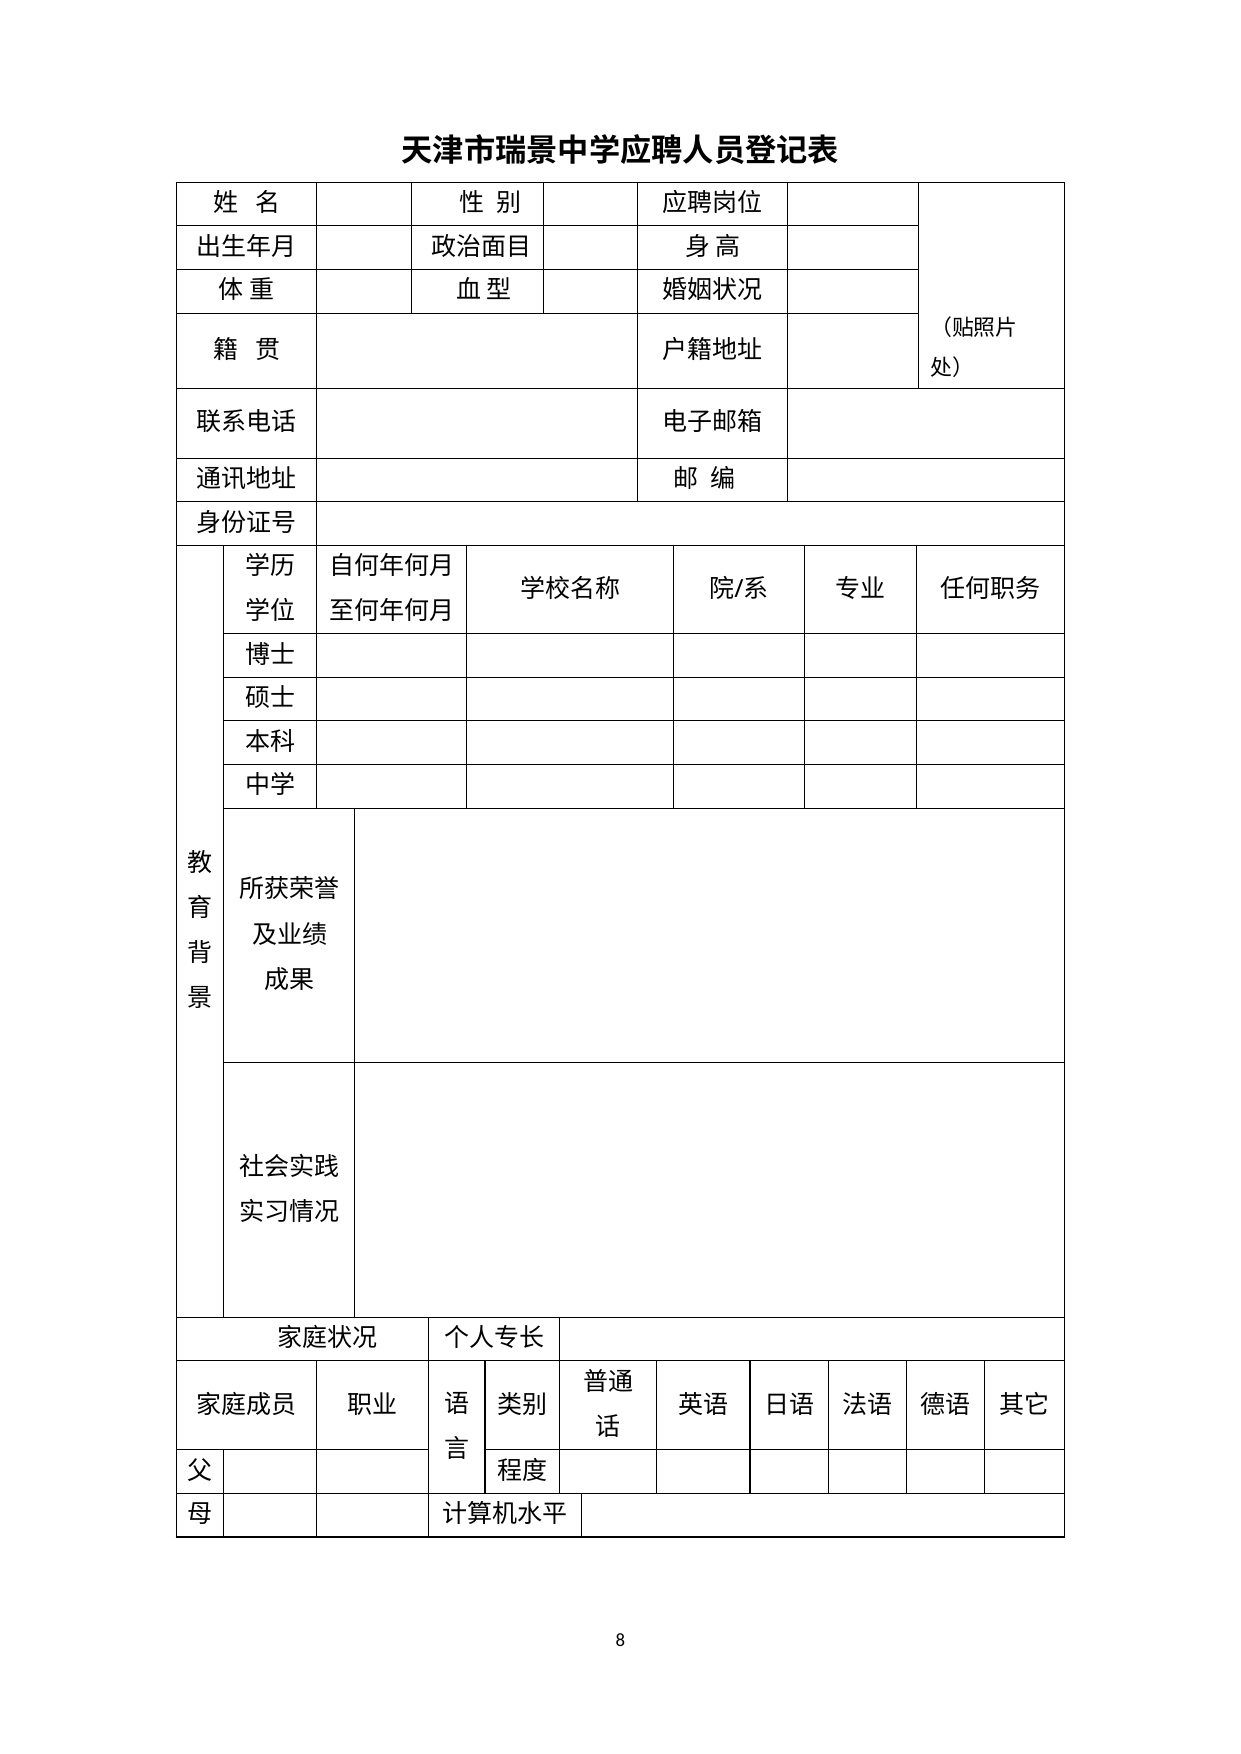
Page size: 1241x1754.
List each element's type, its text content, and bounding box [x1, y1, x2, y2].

table_cell [317, 721, 466, 764]
table_cell [317, 678, 466, 720]
table_cell [917, 765, 1064, 807]
table_cell [355, 809, 1064, 1062]
table_cell 其它 [985, 1361, 1064, 1449]
table_cell 本科 [224, 721, 316, 764]
table_cell [224, 1450, 316, 1493]
table_cell 父 [177, 1450, 223, 1493]
table_cell [582, 1494, 1064, 1536]
table_cell 家庭状况 [177, 1318, 428, 1360]
table_cell 社会实践实习情况 [224, 1063, 354, 1317]
table_cell 婚姻状况 [638, 270, 787, 312]
table_cell [355, 1063, 1064, 1317]
table_cell 计算机水平 [429, 1494, 581, 1536]
table_cell [788, 270, 918, 312]
table_cell [674, 634, 804, 677]
table_cell [805, 721, 916, 764]
table_cell [317, 765, 466, 807]
table_cell [317, 389, 637, 457]
table_cell 教育背景 [177, 546, 223, 1317]
table_cell 中学 [224, 765, 316, 807]
table_cell 语 言 [429, 1361, 484, 1493]
table_cell [317, 459, 637, 501]
table_cell 英语 [657, 1361, 749, 1449]
table_cell 体 重 [177, 270, 316, 312]
table_cell [467, 634, 673, 677]
table_cell [829, 1450, 906, 1493]
table_cell [985, 1450, 1064, 1493]
table_header 姓 名 [177, 183, 316, 225]
table_cell [907, 1450, 984, 1493]
table_cell [917, 678, 1064, 720]
table_cell 专业 [805, 546, 916, 633]
table_cell [560, 1450, 656, 1493]
table_cell 电子邮箱 [638, 389, 787, 457]
table_cell 邮 编 [638, 459, 787, 501]
table_cell 个人专长 [429, 1318, 559, 1360]
table_cell 院/系 [674, 546, 804, 633]
table_cell [751, 1450, 828, 1493]
table_cell [317, 314, 637, 388]
table_cell 所获荣誉及业绩 成果 [224, 809, 354, 1062]
table_cell 普通话 [560, 1361, 656, 1449]
table_cell [674, 678, 804, 720]
table_cell [317, 502, 1064, 544]
table_header 性 别 [412, 183, 543, 225]
table_cell [917, 634, 1064, 677]
table_cell [560, 1318, 1064, 1360]
table_cell [805, 765, 916, 807]
table_cell [788, 226, 918, 269]
table_cell [467, 765, 673, 807]
table_cell 户籍地址 [638, 314, 787, 388]
table_cell 身 高 [638, 226, 787, 269]
table_cell [674, 765, 804, 807]
table_cell [317, 634, 466, 677]
table_cell 母 [177, 1494, 223, 1536]
table_header 应聘岗位 [638, 183, 787, 225]
table_cell [788, 314, 918, 388]
table_cell [317, 1450, 428, 1493]
table_header [317, 183, 411, 225]
table_cell 血 型 [412, 270, 543, 312]
table_cell [917, 721, 1064, 764]
table_cell 自何年何月 至何年何月 [317, 546, 466, 633]
table_cell 身份证号 [177, 502, 316, 544]
table_cell 硕士 [224, 678, 316, 720]
table_cell 法语 [829, 1361, 906, 1449]
table_cell 通讯地址 [177, 459, 316, 501]
table_cell [224, 1494, 316, 1536]
table_header [788, 183, 918, 225]
table_cell 学校名称 [467, 546, 673, 633]
table_cell [317, 270, 411, 312]
table_cell 类别 [486, 1361, 559, 1449]
table_cell [467, 678, 673, 720]
table_header （贴照片处） [919, 183, 1064, 388]
table_cell [788, 389, 1064, 457]
table_cell 籍 贯 [177, 314, 316, 388]
table_cell [317, 1494, 428, 1536]
table_cell [657, 1450, 749, 1493]
table_cell 日语 [751, 1361, 828, 1449]
table_cell 德语 [907, 1361, 984, 1449]
table_cell [674, 721, 804, 764]
table_cell [317, 226, 411, 269]
table_cell 出生年月 [177, 226, 316, 269]
table_cell [544, 226, 637, 269]
table_cell 联系电话 [177, 389, 316, 457]
table_cell [805, 678, 916, 720]
table_cell [805, 634, 916, 677]
text 天津市瑞景中学应聘人员登记表 [118, 125, 1122, 171]
table_cell 家庭成员 [177, 1361, 316, 1449]
table_header [544, 183, 637, 225]
table_cell 任何职务 [917, 546, 1064, 633]
table_cell 政治面目 [412, 226, 543, 269]
table_cell 程度 [486, 1450, 559, 1493]
table_cell [467, 721, 673, 764]
table_cell 职业 [317, 1361, 428, 1449]
table_cell 学历 学位 [224, 546, 316, 633]
table_cell [544, 270, 637, 312]
table_cell 博士 [224, 634, 316, 677]
table_cell [788, 459, 1064, 501]
